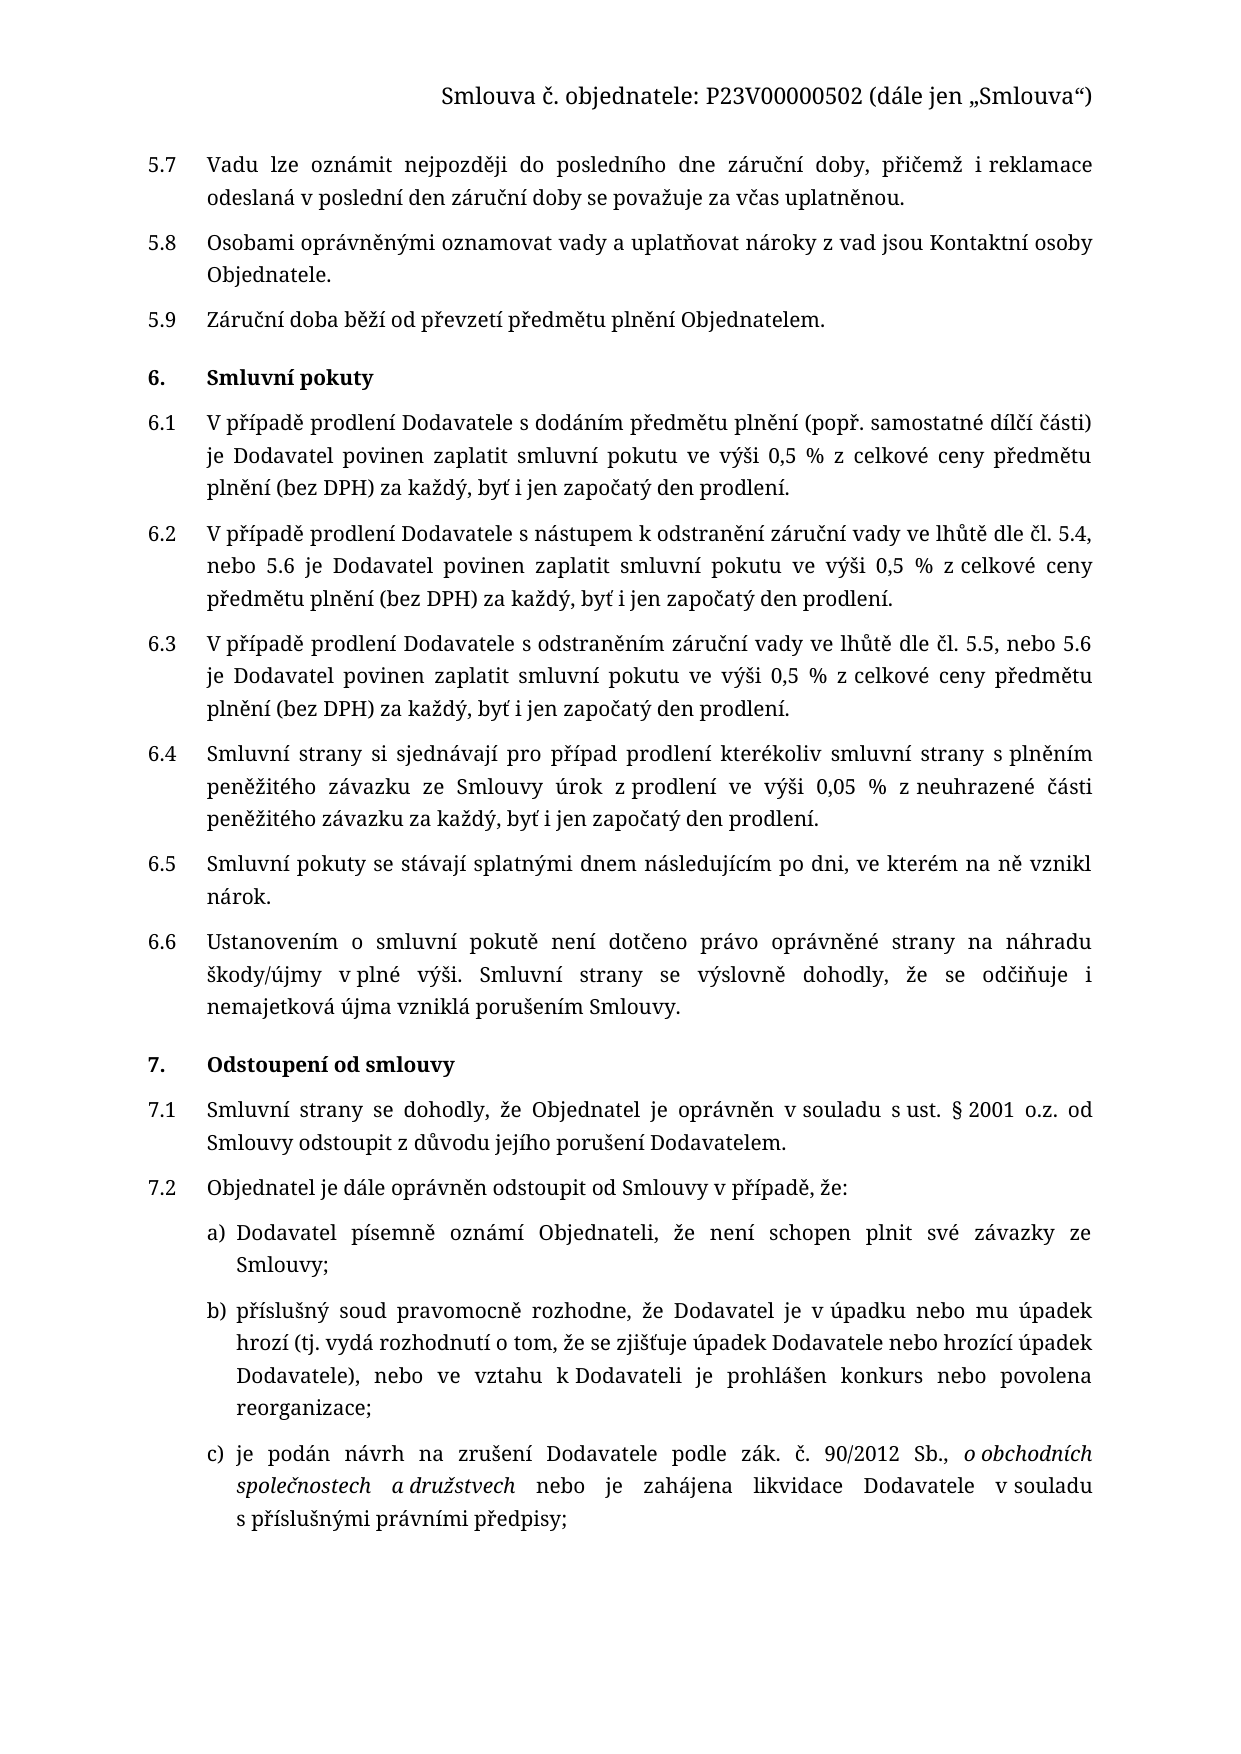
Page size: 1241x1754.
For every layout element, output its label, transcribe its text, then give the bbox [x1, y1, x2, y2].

list Dodavatel písemně oznámí Objednateli, že není schopen plnit své závazky ze Smlouvy; [207, 1218, 1093, 1279]
list Smluvní pokuty [148, 363, 1093, 392]
list Odstoupení od smlouvy [148, 1050, 1093, 1078]
list Smluvní strany si sjednávají pro případ prodlení kterékoliv smluvní strany s plněním peněžitého závazku ze Smlouvy úrok z prodlení ve výši 0,05 % z neuhrazené části peněžitého závazku za každý, byť i jen započatý den prodlení. [148, 739, 1093, 833]
list V případě prodlení Dodavatele s odstraněním záruční vady ve lhůtě dle čl. 5.5, nebo 5.6 je Dodavatel povinen zaplatit smluvní pokutu ve výši 0,5 % z celkové ceny předmětu plnění (bez DPH) za každý, byť i jen započatý den prodlení. [148, 629, 1093, 723]
list Záruční doba běží od převzetí předmětu plnění Objednatelem. [148, 306, 1093, 334]
list Smluvní strany se dohodly, že Objednatel je oprávněn v souladu s ust. § 2001 o.z. od Smlouvy odstoupit z důvodu jejího porušení Dodavatelem. [148, 1095, 1093, 1156]
list je podán návrh na zrušení Dodavatele podle zák. č. 90/2012 Sb., o obchodních společnostech a družstvech nebo je zahájena likvidace Dodavatele v souladu s příslušnými právními předpisy; [207, 1439, 1093, 1532]
list Vadu lze oznámit nejpozději do posledního dne záruční doby, přičemž i reklamace odeslaná v poslední den záruční doby se považuje za včas uplatněnou. [148, 150, 1093, 211]
list Ustanovením o smluvní pokutě není dotčeno právo oprávněné strany na náhradu škody/újmy v plné výši. Smluvní strany se výslovně dohodly, že se odčiňuje i nemajetková újma vzniklá porušením Smlouvy. [148, 927, 1093, 1021]
list Objednatel je dále oprávněn odstoupit od Smlouvy v případě, že: [148, 1173, 1093, 1201]
list V případě prodlení Dodavatele s dodáním předmětu plnění (popř. samostatné dílčí části) je Dodavatel povinen zaplatit smluvní pokutu ve výši 0,5 % z celkové ceny předmětu plnění (bez DPH) za každý, byť i jen započatý den prodlení. [148, 408, 1093, 502]
list V případě prodlení Dodavatele s nástupem k odstranění záruční vady ve lhůtě dle čl. 5.4, nebo 5.6 je Dodavatel povinen zaplatit smluvní pokutu ve výši 0,5 % z celkové ceny předmětu plnění (bez DPH) za každý, byť i jen započatý den prodlení. [148, 519, 1093, 612]
list Osobami oprávněnými oznamovat vady a uplatňovat nároky z vad jsou Kontaktní osoby Objednatele. [148, 228, 1093, 289]
list příslušný soud pravomocně rozhodne, že Dodavatel je v úpadku nebo mu úpadek hrozí (tj. vydá rozhodnutí o tom, že se zjišťuje úpadek Dodavatele nebo hrozící úpadek Dodavatele), nebo ve vztahu k Dodavateli je prohlášen konkurs nebo povolena reorganizace; [207, 1296, 1093, 1422]
list Smluvní pokuty se stávají splatnými dnem následujícím po dni, ve kterém na ně vznikl nárok. [148, 849, 1093, 911]
